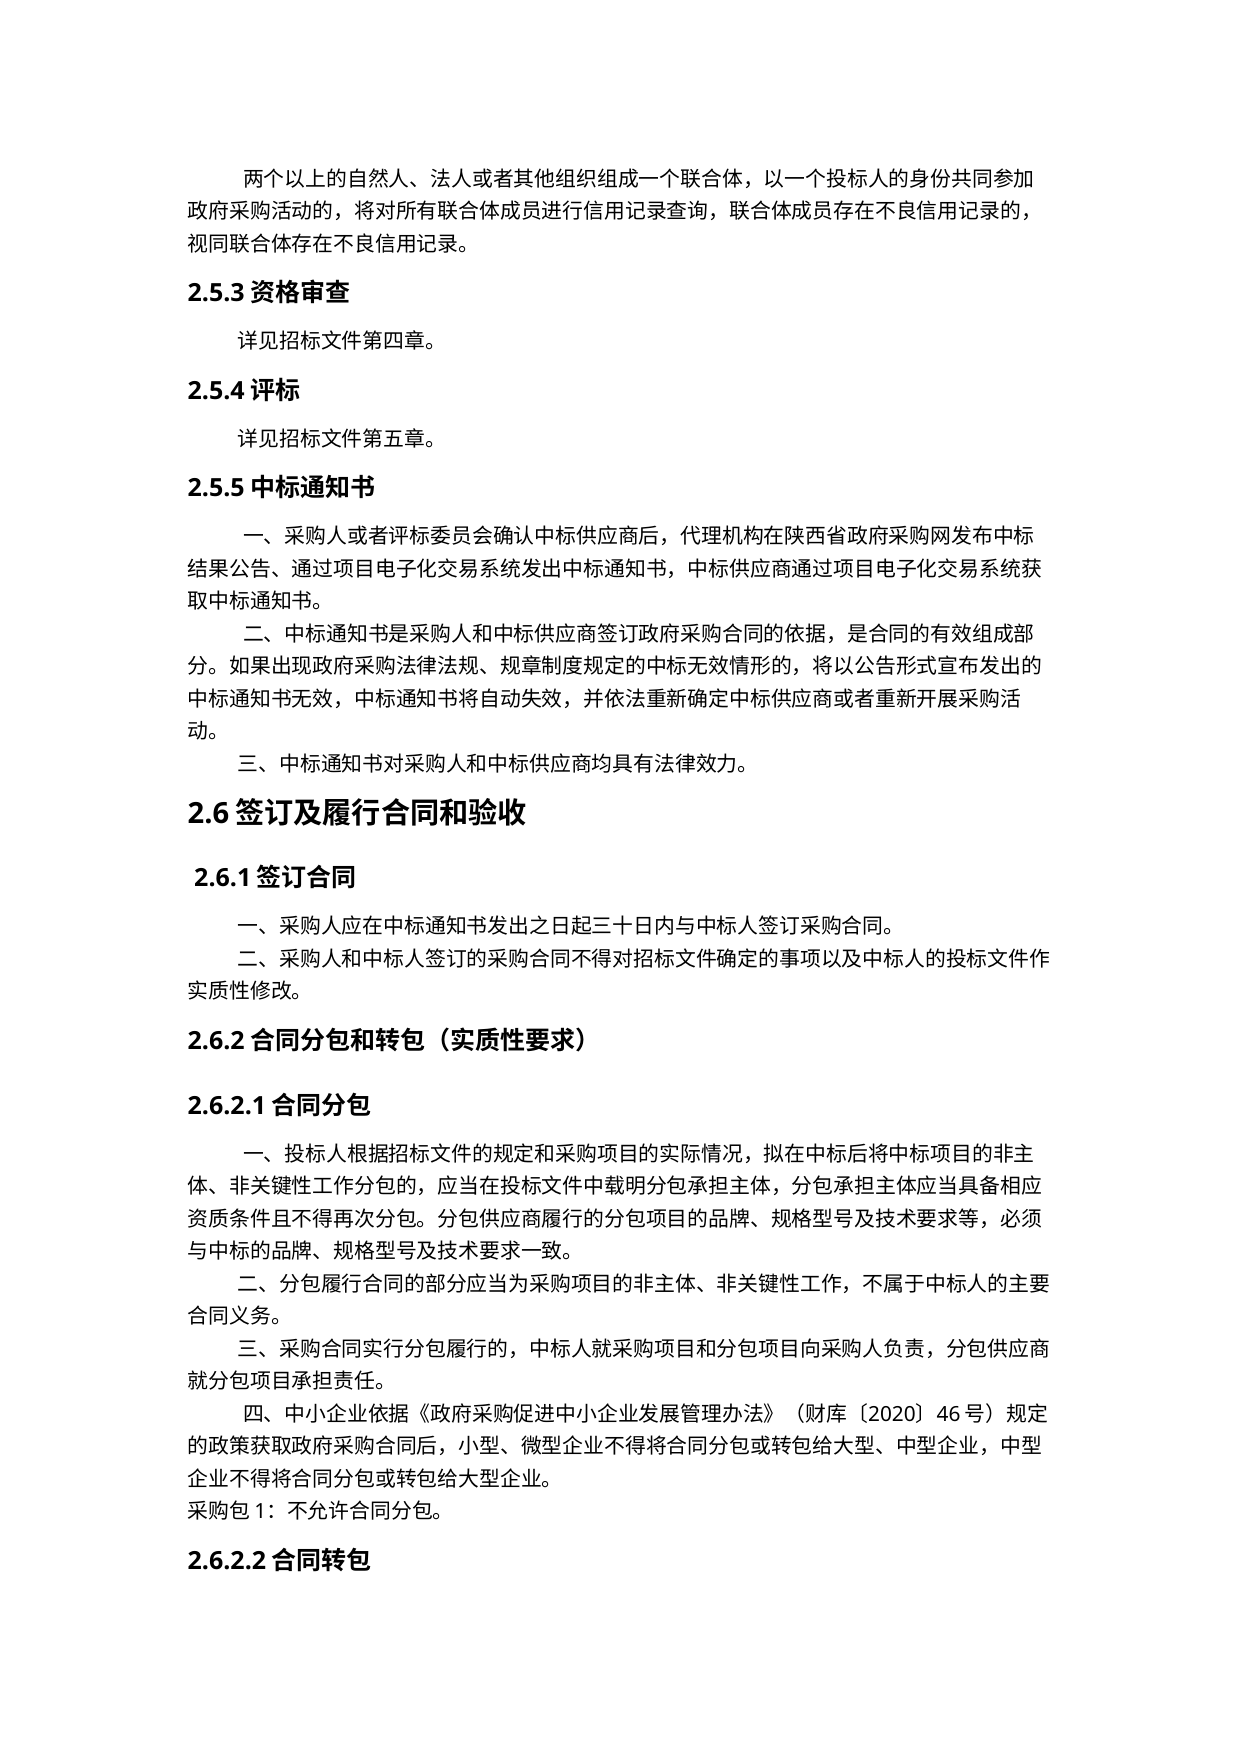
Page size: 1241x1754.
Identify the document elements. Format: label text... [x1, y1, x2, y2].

text 两个以上的自然人、法人或者其他组织组成一个联合体，以一个投标人的身份共同参加政府采购活动的，将对所有联合体成员进行信用记录查询，联合体成员存在不良信用记录的，视同联合体存在不良信用记录。 [187, 162, 1053, 259]
text 2.6.1签订合同 [187, 844, 1053, 909]
text 采购包1：不允许合同分包。 [187, 1494, 1053, 1527]
text 三、采购合同实行分包履行的，中标人就采购项目和分包项目向采购人负责，分包供应商就分包项目承担责任。 [187, 1332, 1053, 1397]
text 2.6.2.1合同分包 [187, 1072, 1053, 1137]
text 2.5.3资格审查 [187, 259, 1053, 324]
text 二、中标通知书是采购人和中标供应商签订政府采购合同的依据，是合同的有效组成部分。如果出现政府采购法律法规、规章制度规定的中标无效情形的，将以公告形式宣布发出的中标通知书无效，中标通知书将自动失效，并依法重新确定中标供应商或者重新开展采购活动。 [187, 617, 1053, 747]
text 2.5.4评标 [187, 357, 1053, 422]
text 一、采购人或者评标委员会确认中标供应商后，代理机构在陕西省政府采购网发布中标结果公告、通过项目电子化交易系统发出中标通知书，中标供应商通过项目电子化交易系统获取中标通知书。 [187, 519, 1053, 617]
text 四、中小企业依据《政府采购促进中小企业发展管理办法》（财库〔2020〕46号）规定的政策获取政府采购合同后，小型、微型企业不得将合同分包或转包给大型、中型企业，中型企业不得将合同分包或转包给大型企业。 [187, 1397, 1053, 1494]
text 详见招标文件第五章。 [187, 422, 1053, 454]
text 一、采购人应在中标通知书发出之日起三十日内与中标人签订采购合同。 [187, 909, 1053, 942]
text 三、中标通知书对采购人和中标供应商均具有法律效力。 [187, 747, 1053, 779]
text 2.5.5中标通知书 [187, 454, 1053, 519]
text 一、投标人根据招标文件的规定和采购项目的实际情况，拟在中标后将中标项目的非主体、非关键性工作分包的，应当在投标文件中载明分包承担主体，分包承担主体应当具备相应资质条件且不得再次分包。分包供应商履行的分包项目的品牌、规格型号及技术要求等，必须与中标的品牌、规格型号及技术要求一致。 [187, 1137, 1053, 1267]
text 详见招标文件第四章。 [187, 324, 1053, 357]
text 2.6.2.2合同转包 [187, 1527, 1053, 1592]
text 二、采购人和中标人签订的采购合同不得对招标文件确定的事项以及中标人的投标文件作实质性修改。 [187, 942, 1053, 1007]
text 2.6.2合同分包和转包（实质性要求） [187, 1007, 1053, 1072]
text 2.6签订及履行合同和验收 [187, 779, 1053, 844]
text 二、分包履行合同的部分应当为采购项目的非主体、非关键性工作，不属于中标人的主要合同义务。 [187, 1267, 1053, 1332]
